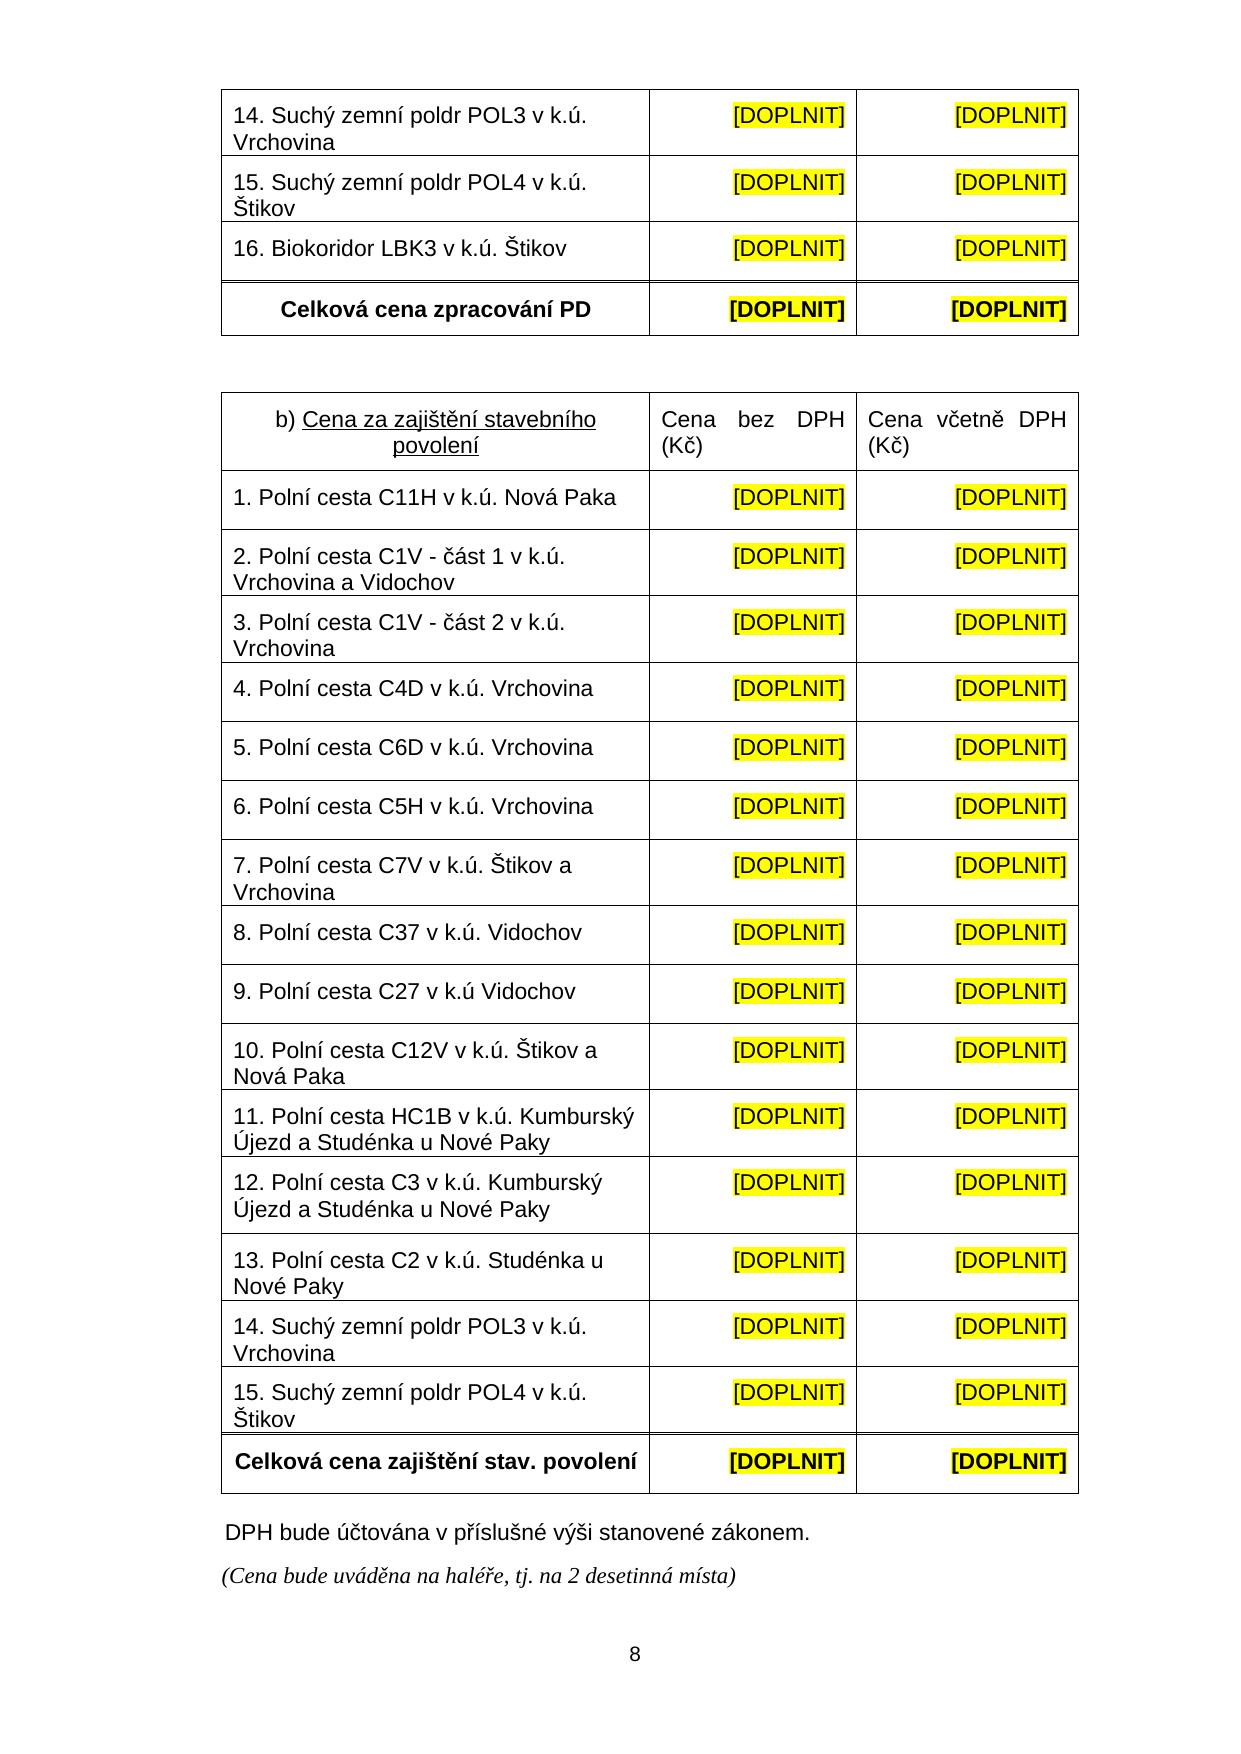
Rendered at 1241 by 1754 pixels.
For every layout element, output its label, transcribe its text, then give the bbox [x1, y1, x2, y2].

table_cell [DOPLNIT] [857, 1234, 1078, 1299]
table_cell 3. Polní cesta C1V - část 2 v k.ú. Vrchovina [222, 596, 649, 662]
table_cell [DOPLNIT] [857, 530, 1078, 595]
table_cell 16. Biokoridor LBK3 v k.ú. Štikov [222, 222, 649, 280]
table_cell 10. Polní cesta C12V v k.ú. Štikov a Nová Paka [222, 1024, 649, 1089]
table_cell [DOPLNIT] [857, 1367, 1078, 1432]
table_cell [DOPLNIT] [650, 906, 856, 964]
table_cell [DOPLNIT] [650, 222, 856, 280]
table_cell [DOPLNIT] [857, 1435, 1078, 1492]
table_cell [DOPLNIT] [650, 156, 856, 221]
table_cell [DOPLNIT] [650, 1157, 856, 1233]
table_cell [DOPLNIT] [857, 906, 1078, 964]
table_cell [DOPLNIT] [857, 840, 1078, 905]
table_cell [DOPLNIT] [650, 596, 856, 662]
table_cell [DOPLNIT] [857, 156, 1078, 221]
table_cell Celková cena zajištění stav. povolení [222, 1435, 649, 1492]
table_cell [DOPLNIT] [857, 1090, 1078, 1156]
table_cell [DOPLNIT] [650, 1024, 856, 1089]
table_cell 15. Suchý zemní poldr POL4 v k.ú. Štikov [222, 156, 649, 221]
table_cell [DOPLNIT] [650, 530, 856, 595]
table_cell 14. Suchý zemní poldr POL3 v k.ú. Vrchovina [222, 90, 649, 155]
table_cell Celková cena zpracování PD [222, 283, 649, 335]
table_cell [DOPLNIT] [650, 840, 856, 905]
table_cell [DOPLNIT] [857, 781, 1078, 839]
table_header Cena bez DPH (Kč) [650, 393, 856, 470]
table_cell [DOPLNIT] [650, 90, 856, 155]
table_cell 1. Polní cesta C11H v k.ú. Nová Paka [222, 471, 649, 529]
table_cell [DOPLNIT] [650, 781, 856, 839]
table_cell [DOPLNIT] [650, 1090, 856, 1156]
table_cell [DOPLNIT] [857, 1024, 1078, 1089]
table_cell 11. Polní cesta HC1B v k.ú. Kumburský Újezd a Studénka u Nové Paky [222, 1090, 649, 1156]
table_cell [DOPLNIT] [650, 1234, 856, 1299]
text (Cena bude uváděna na haléře, tj. na 2 desetinná místa) [148, 1562, 1122, 1589]
table_header b) Cena za zajištění stavebního povolení [222, 393, 649, 470]
table_cell 12. Polní cesta C3 v k.ú. Kumburský Újezd a Studénka u Nové Paky [222, 1157, 649, 1233]
table_cell 8. Polní cesta C37 v k.ú. Vidochov [222, 906, 649, 964]
table_cell 6. Polní cesta C5H v k.ú. Vrchovina [222, 781, 649, 839]
table_cell [DOPLNIT] [650, 722, 856, 780]
table_cell 13. Polní cesta C2 v k.ú. Studénka u Nové Paky [222, 1234, 649, 1299]
table_cell [DOPLNIT] [650, 1301, 856, 1366]
table_cell 14. Suchý zemní poldr POL3 v k.ú. Vrchovina [222, 1301, 649, 1366]
list DPH bude účtována v příslušné výši stanovené zákonem. [224, 1518, 1122, 1545]
table_cell [DOPLNIT] [857, 965, 1078, 1023]
table_cell [DOPLNIT] [857, 1301, 1078, 1366]
table_cell 15. Suchý zemní poldr POL4 v k.ú. Štikov [222, 1367, 649, 1432]
table_cell 2. Polní cesta C1V - část 1 v k.ú. Vrchovina a Vidochov [222, 530, 649, 595]
table_cell [DOPLNIT] [857, 1157, 1078, 1233]
table_cell 5. Polní cesta C6D v k.ú. Vrchovina [222, 722, 649, 780]
table_cell [DOPLNIT] [650, 663, 856, 721]
table_cell [DOPLNIT] [650, 965, 856, 1023]
table_cell [DOPLNIT] [650, 471, 856, 529]
table_cell [DOPLNIT] [857, 471, 1078, 529]
table_cell [DOPLNIT] [857, 596, 1078, 662]
table_header Cena včetně DPH (Kč) [857, 393, 1078, 470]
table_cell [DOPLNIT] [857, 722, 1078, 780]
table_cell 7. Polní cesta C7V v k.ú. Štikov a Vrchovina [222, 840, 649, 905]
table_cell [DOPLNIT] [650, 283, 856, 335]
table_cell [DOPLNIT] [857, 222, 1078, 280]
table_cell 4. Polní cesta C4D v k.ú. Vrchovina [222, 663, 649, 721]
table_cell [DOPLNIT] [650, 1435, 856, 1492]
table_cell [DOPLNIT] [857, 283, 1078, 335]
table_cell [DOPLNIT] [857, 90, 1078, 155]
table_cell [DOPLNIT] [650, 1367, 856, 1432]
table_cell 9. Polní cesta C27 v k.ú Vidochov [222, 965, 649, 1023]
table_cell [DOPLNIT] [857, 663, 1078, 721]
